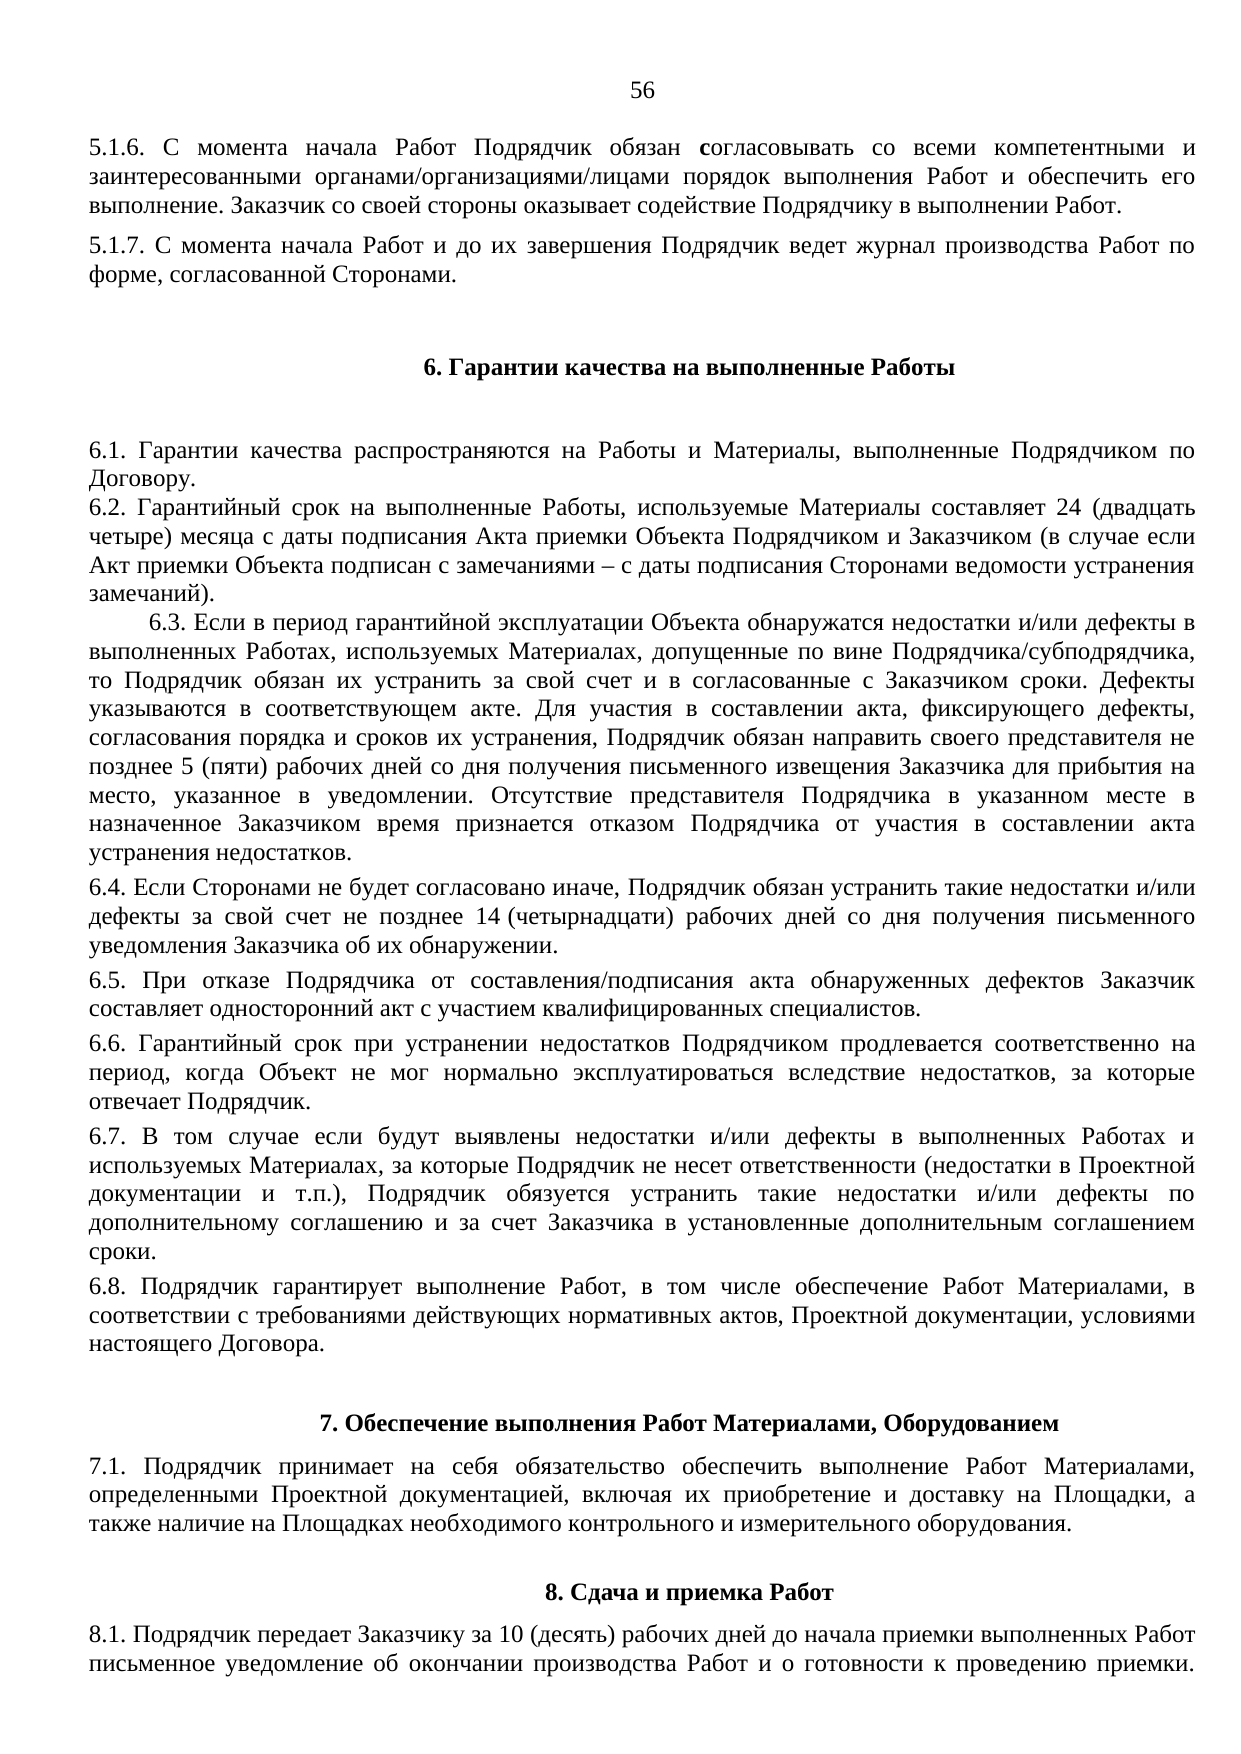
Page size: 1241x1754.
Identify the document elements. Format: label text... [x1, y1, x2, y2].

text 7.1. Подрядчик принимает на себя обязательство обеспечить выполнение Работ Материалами, определенными Проектной документацией, включая их приобретение и доставку на Площадки, а также наличие на Площадках необходимого контрольного и измерительного оборудования. [89, 1451, 1196, 1537]
text 6.3. Если в период гарантийной эксплуатации Объекта обнаружатся недостатки и/или дефекты в выполненных Работах, используемых Материалах, допущенные по вине Подрядчика/субподрядчика, то Подрядчик обязан их устранить за свой счет и в согласованные с Заказчиком сроки. Дефекты указываются в соответствующем акте. Для участия в составлении акта, фиксирующего дефекты, согласования порядка и сроков их устранения, Подрядчик обязан направить своего представителя не позднее 5 (пяти) рабочих дней со дня получения письменного извещения Заказчика для прибытия на место, указанное в уведомлении. Отсутствие представителя Подрядчика в указанном месте в назначенное Заказчиком время признается отказом Подрядчика от участия в составлении акта устранения недостатков. [89, 607, 1196, 866]
text 7. Обеспечение выполнения Работ Материалами, Оборудованием [182, 1408, 1196, 1437]
text 5.1.6. С момента начала Работ Подрядчик обязан согласовывать со всеми компетентными и заинтересованными органами/организациями/лицами порядок выполнения Работ и обеспечить его выполнение. Заказчик со своей стороны оказывает содействие Подрядчику в выполнении Работ. [89, 132, 1196, 219]
text 6.5. При отказе Подрядчика от составления/подписания акта обнаруженных дефектов Заказчик составляет односторонний акт с участием квалифицированных специалистов. [89, 965, 1196, 1022]
text 6.1. Гарантии качества распространяются на Работы и Материалы, выполненные Подрядчиком по Договору. [89, 435, 1196, 492]
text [89, 1619, 1196, 1677]
text 8. Сдача и приемка Работ [182, 1577, 1196, 1606]
text 6.4. Если Сторонами не будет согласовано иначе, Подрядчик обязан устранить такие недостатки и/или дефекты за свой счет не позднее 14 (четырнадцати) рабочих дней со дня получения письменного уведомления Заказчика об их обнаружении. [89, 872, 1196, 958]
text 6.8. Подрядчик гарантирует выполнение Работ, в том числе обеспечение Работ Материалами, в соответствии с требованиями действующих нормативных актов, Проектной документации, условиями настоящего Договора. [89, 1271, 1196, 1357]
text 6.2. Гарантийный срок на выполненные Работы, используемые Материалы составляет 24 (двадцать четыре) месяца с даты подписания Акта приемки Объекта Подрядчиком и Заказчиком (в случае если Акт приемки Объекта подписан с замечаниями – с даты подписания Сторонами ведомости устранения замечаний). [89, 492, 1196, 607]
text 6.6. Гарантийный срок при устранении недостатков Подрядчиком продлевается соответственно на период, когда Объект не мог нормально эксплуатироваться вследствие недостатков, за которые отвечает Подрядчик. [89, 1028, 1196, 1115]
text 5.1.7. С момента начала Работ и до их завершения Подрядчик ведет журнал производства Работ по форме, согласованной Сторонами. [89, 230, 1196, 287]
text 6. Гарантии качества на выполненные Работы [182, 352, 1196, 381]
text 6.7. В том случае если будут выявлены недостатки и/или дефекты в выполненных Работах и используемых Материалах, за которые Подрядчик не несет ответственности (недостатки в Проектной документации и т.п.), Подрядчик обязуется устранить такие недостатки и/или дефекты по дополнительному соглашению и за счет Заказчика в установленные дополнительным соглашением сроки. [89, 1121, 1196, 1265]
